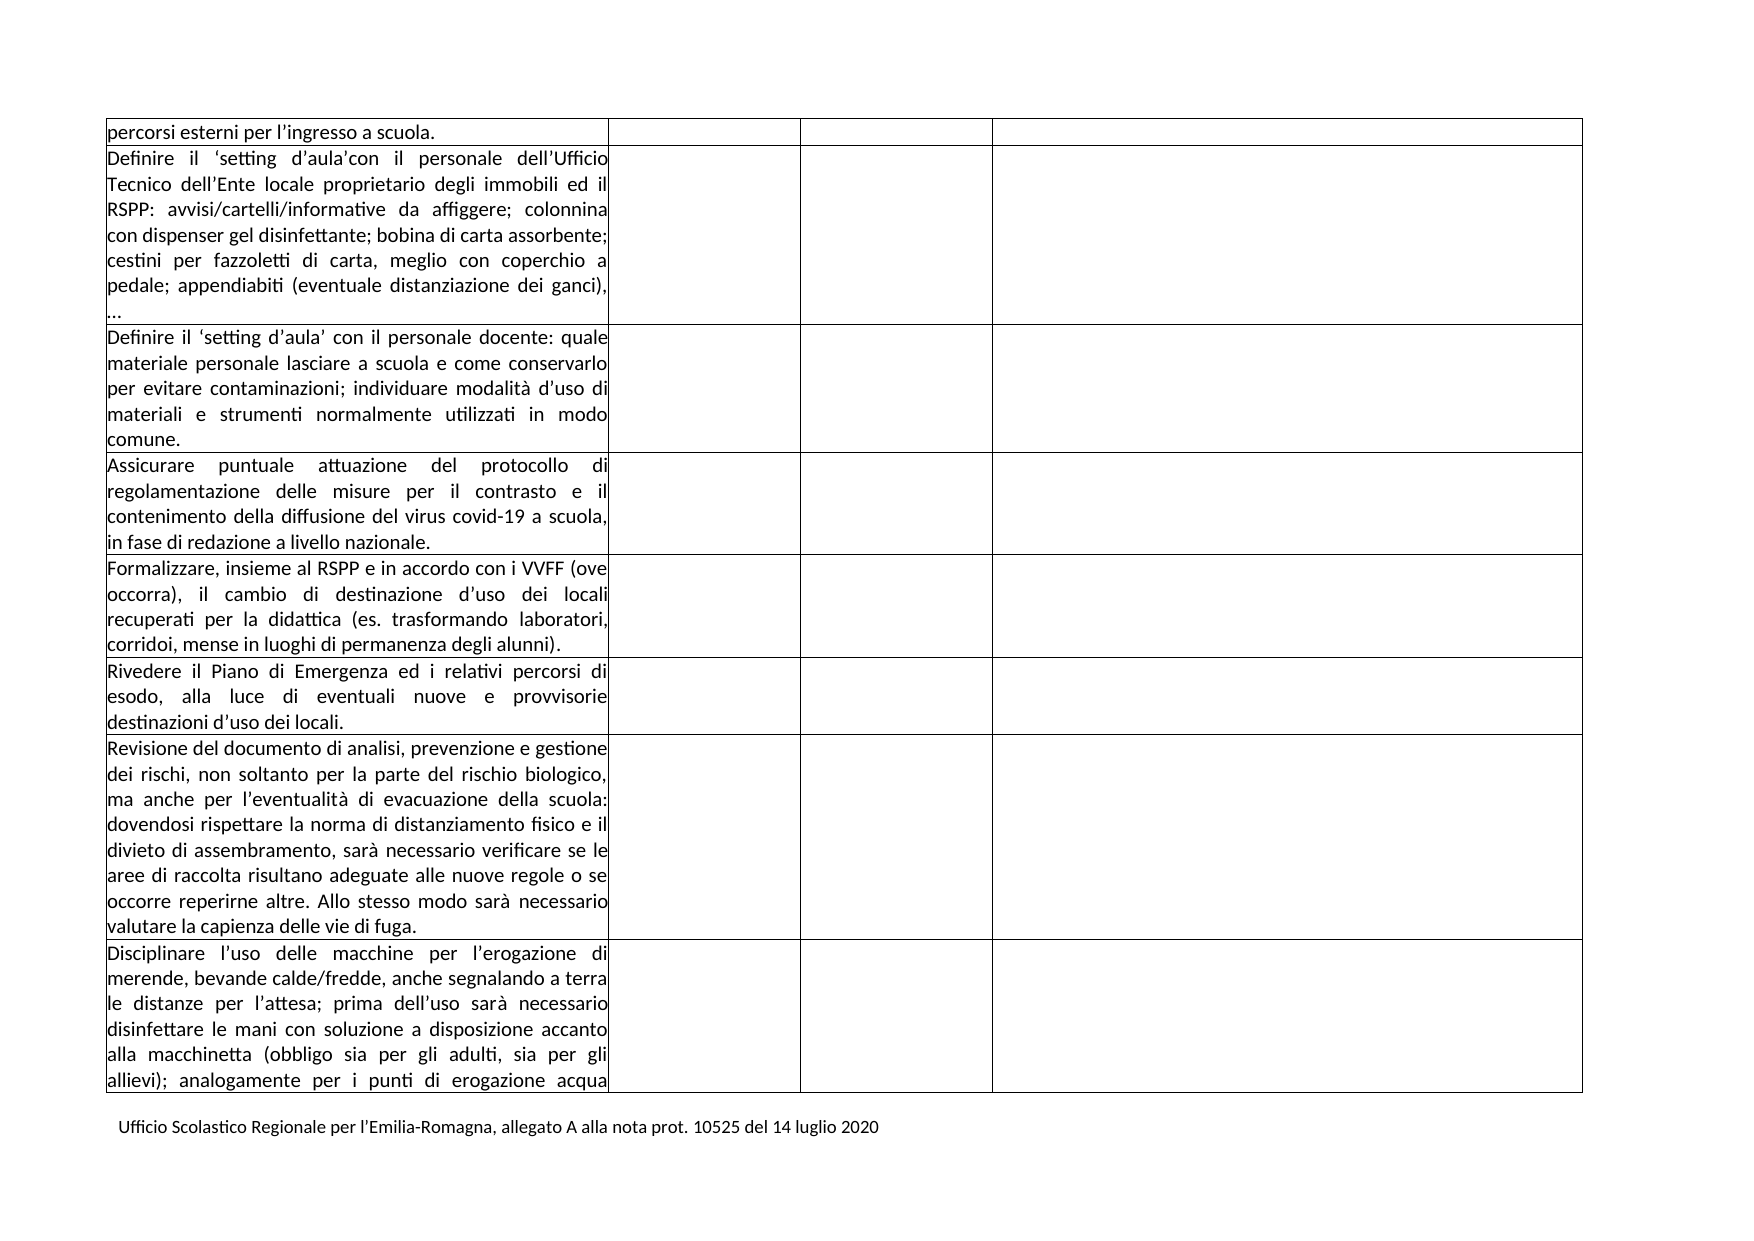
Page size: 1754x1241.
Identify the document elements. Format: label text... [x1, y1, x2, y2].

table_cell Revisione del documento di analisi, prevenzione e gestione dei rischi, non soltanto per la parte del rischio biologico, ma anche per l’eventualità di evacuazione della scuola: dovendosi rispettare la norma di distanziamento fisico e il divieto di assembramento, sarà necessario verificare se le aree di raccolta risultano adeguate alle nuove regole o se occorre reperirne altre. Allo stesso modo sarà necessario valutare la capienza delle vie di fuga. [107, 735, 608, 939]
table_cell [801, 325, 992, 452]
table_cell [993, 325, 1582, 452]
table_cell [609, 940, 800, 1092]
table_cell [609, 325, 800, 452]
table_cell [801, 453, 992, 554]
table_cell Rivedere il Piano di Emergenza ed i relativi percorsi di esodo, alla luce di eventuali nuove e provvisorie destinazioni d’uso dei locali. [107, 658, 608, 734]
table_cell [801, 119, 992, 144]
table_cell [609, 146, 800, 323]
table_cell [801, 735, 992, 939]
table_cell [993, 453, 1582, 554]
table_cell [993, 940, 1582, 1092]
table_cell [993, 735, 1582, 939]
table_cell [609, 453, 800, 554]
table_cell [801, 658, 992, 734]
table_cell [801, 940, 992, 1092]
table_cell [993, 146, 1582, 323]
table_cell [609, 735, 800, 939]
table_cell [993, 119, 1582, 144]
table_cell Formalizzare, insieme al RSPP e in accordo con i VVFF (ove occorra), il cambio di destinazione d’uso dei locali recuperati per la didattica (es. trasformando laboratori, corridoi, mense in luoghi di permanenza degli alunni). [107, 555, 608, 657]
table_cell [801, 555, 992, 657]
table_cell Assicurare puntuale attuazione del protocollo di regolamentazione delle misure per il contrasto e il contenimento della diffusione del virus covid-19 a scuola, in fase di redazione a livello nazionale. [107, 453, 608, 554]
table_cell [107, 940, 608, 1092]
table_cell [107, 119, 608, 144]
table_cell [993, 658, 1582, 734]
table_cell [609, 119, 800, 144]
table_cell [801, 146, 992, 323]
table_cell [609, 555, 800, 657]
table_cell Definire il ‘setting d’aula’ con il personale docente: quale materiale personale lasciare a scuola e come conservarlo per evitare contaminazioni; individuare modalità d’uso di materiali e strumenti normalmente utilizzati in modo comune. [107, 325, 608, 452]
table_cell [609, 658, 800, 734]
table_cell Definire il ‘setting d’aula’con il personale dell’Ufficio Tecnico dell’Ente locale proprietario degli immobili ed il RSPP: avvisi/cartelli/informative da affiggere; colonnina con dispenser gel disinfettante; bobina di carta assorbente; cestini per fazzoletti di carta, meglio con coperchio a pedale; appendiabiti (eventuale distanziazione dei ganci), … [107, 146, 608, 323]
table_cell [993, 555, 1582, 657]
